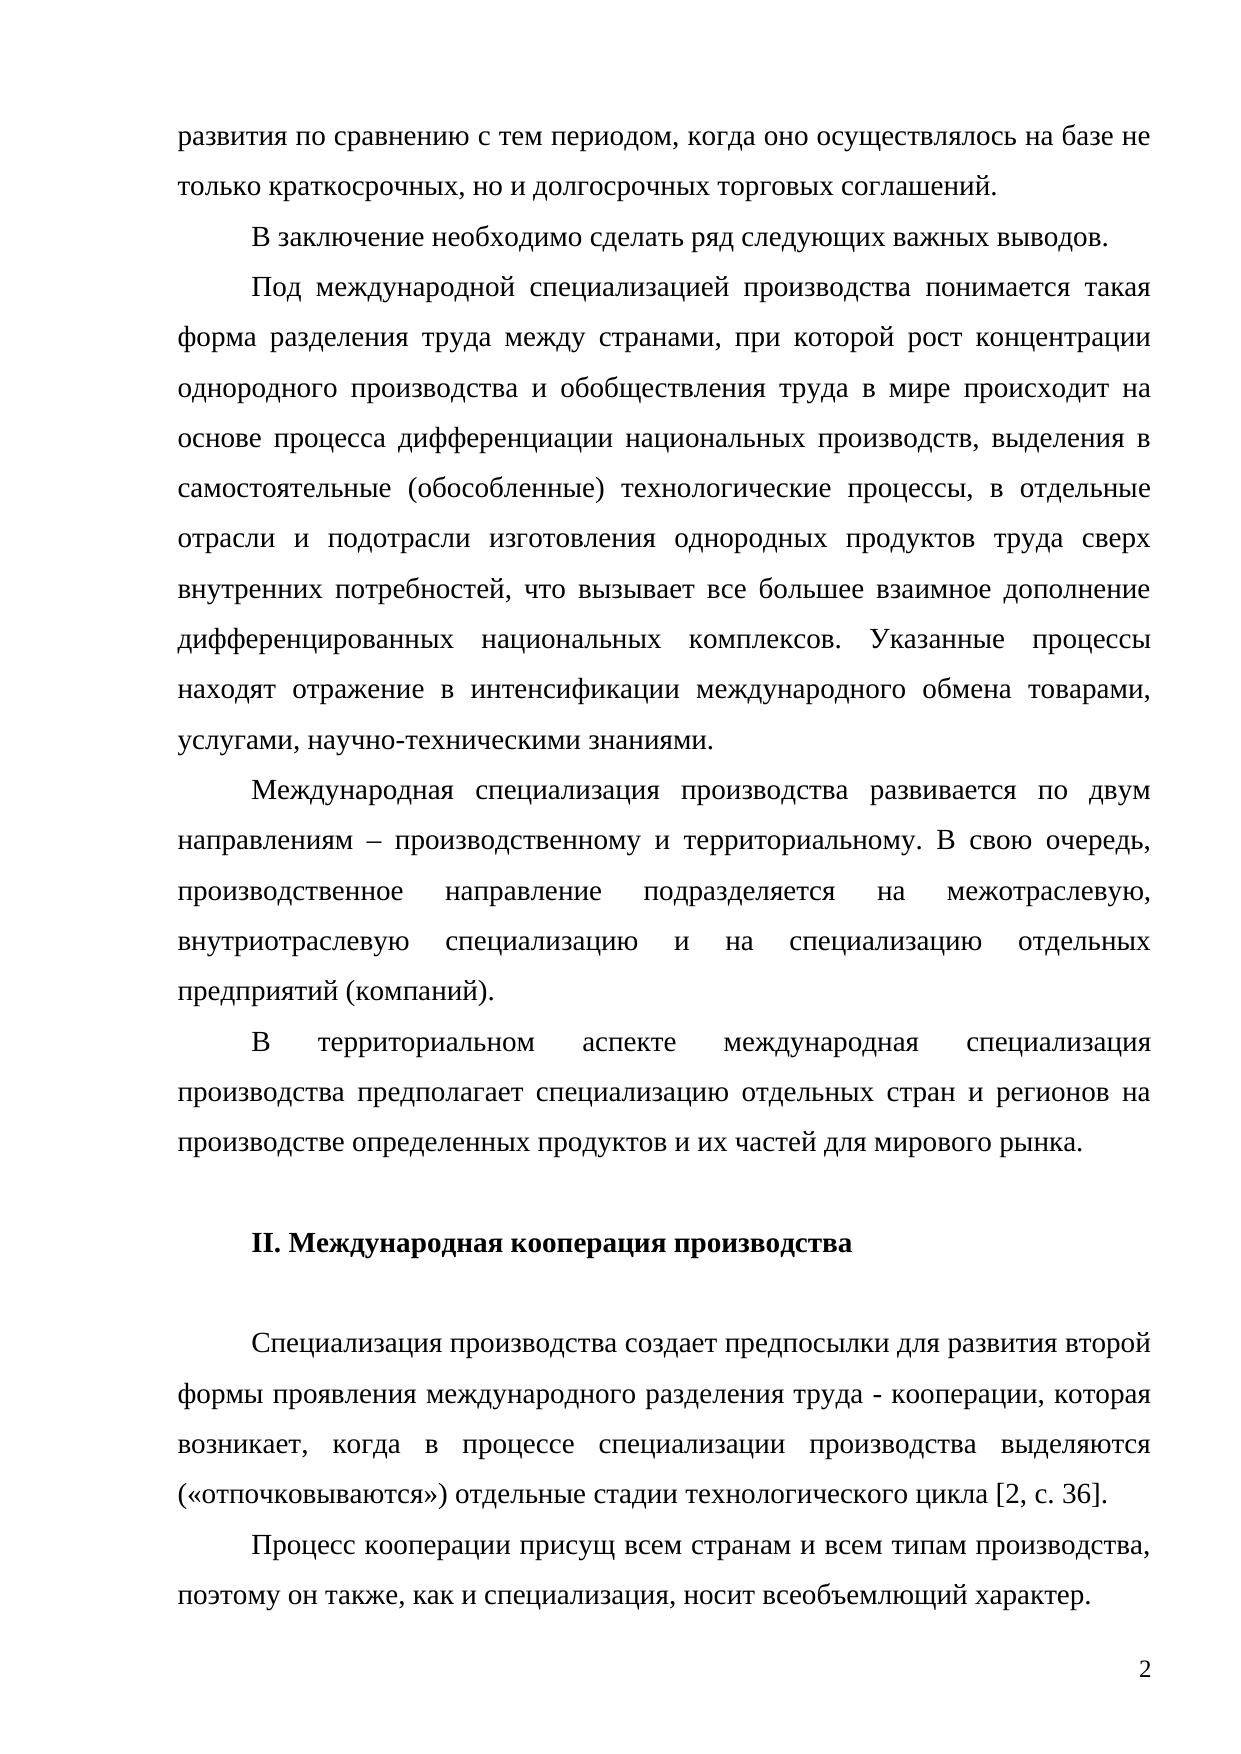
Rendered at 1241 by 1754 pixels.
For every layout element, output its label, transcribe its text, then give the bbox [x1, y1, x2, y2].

text Процесс кооперации присущ всем странам и всем типам производства, поэтому он также, как и специализация, носит всеобъемлющий характер. [177, 1527, 1152, 1611]
text Международная специализация производства развивается по двум направлениям – производственному и территориальному. В свою очередь, производственное направление подразделяется на межотраслевую, внутриотраслевую специализацию и на специализацию отдельных предприятий (компаний). [177, 772, 1152, 1007]
text В территориальном аспекте международная специализация производства предполагает специализацию отдельных стран и регионов на производстве определенных продуктов и их частей для мирового рынка. [177, 1024, 1152, 1158]
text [177, 118, 1152, 202]
text II. Международная кооперация производства [177, 1225, 1152, 1258]
text Специализация производства создает предпосылки для развития второй формы проявления международного разделения труда - кооперации, которая возникает, когда в процессе специализации производства выделяются («отпочковываются») отдельные стадии технологического цикла [2, с. 36]. [177, 1326, 1152, 1510]
text В заключение необходимо сделать ряд следующих важных выводов. [177, 219, 1152, 252]
text Под международной специализацией производства понимается такая форма разделения труда между странами, при которой рост концентрации однородного производства и обобществления труда в мире происходит на основе процесса дифференциации национальных производств, выделения в самостоятельные (обособленные) технологические процессы, в отдельные отрасли и подотрасли изготовления однородных продуктов труда сверх внутренних потребностей, что вызывает все большее взаимное дополнение дифференцированных национальных комплексов. Указанные процессы находят отражение в интенсификации международного обмена товарами, услугами, научно-техническими знаниями. [177, 269, 1152, 755]
